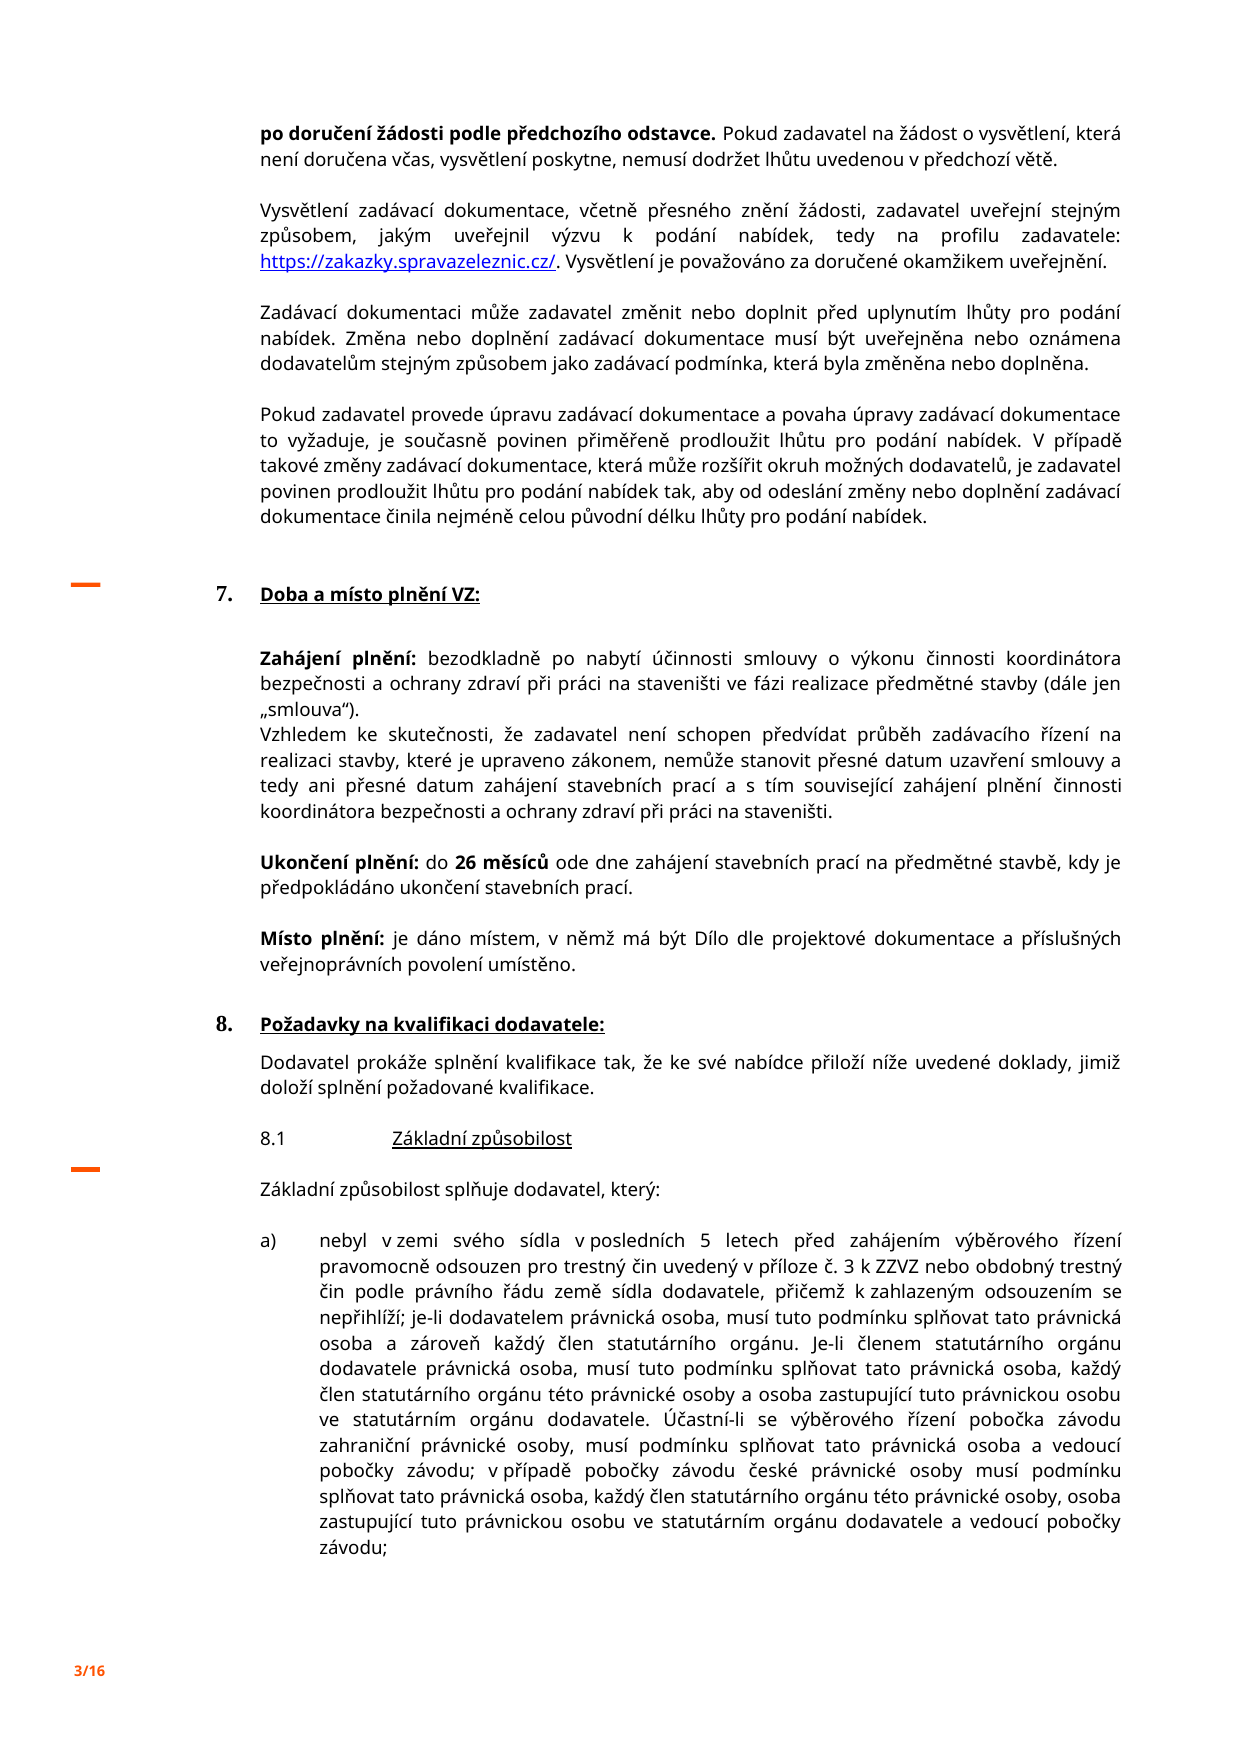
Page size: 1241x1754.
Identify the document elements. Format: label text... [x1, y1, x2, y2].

text Ukončení plnění: do 26 měsíců ode dne zahájení stavebních prací na předmětné stavbě, kdy je předpokládáno ukončení stavebních prací. [260, 849, 1122, 900]
list Základní způsobilost [260, 1126, 1122, 1151]
list Požadavky na kvalifikaci dodavatele: [216, 1010, 1122, 1037]
text Dodavatel prokáže splnění kvalifikace tak, že ke své nabídce přiloží níže uvedené doklady, jimiž doloží splnění požadované kvalifikace. [260, 1049, 1122, 1100]
text Základní způsobilost splňuje dodavatel, který: [216, 1177, 1122, 1202]
text Pokud zadavatel provede úpravu zadávací dokumentace a povaha úpravy zadávací dokumentace to vyžaduje, je současně povinen přiměřeně prodloužit lhůtu pro podání nabídek. V případě takové změny zadávací dokumentace, která může rozšířit okruh možných dodavatelů, je zadavatel povinen prodloužit lhůtu pro podání nabídek tak, aby od odeslání změny nebo doplnění zadávací dokumentace činila nejméně celou původní délku lhůty pro podání nabídek. [260, 401, 1122, 529]
text a) nebyl v zemi svého sídla v posledních 5 letech před zahájením výběrového řízení pravomocně odsouzen pro trestný čin uvedený v příloze č. 3 k ZZVZ nebo obdobný trestný čin podle právního řádu země sídla dodavatele, přičemž k zahlazeným odsouzením se nepřihlíží; je-li dodavatelem právnická osoba, musí tuto podmínku splňovat tato právnická osoba a zároveň každý člen statutárního orgánu. Je-li členem statutárního orgánu dodavatele právnická osoba, musí tuto podmínku splňovat tato právnická osoba, každý člen statutárního orgánu této právnické osoby a osoba zastupující tuto právnickou osobu ve statutárním orgánu dodavatele. Účastní-li se výběrového řízení pobočka závodu zahraniční právnické osoby, musí podmínku splňovat tato právnická osoba a vedoucí pobočky závodu; v případě pobočky závodu české právnické osoby musí podmínku splňovat tato právnická osoba, každý člen statutárního orgánu této právnické osoby, osoba zastupující tuto právnickou osobu ve statutárním orgánu dodavatele a vedoucí pobočky závodu; [260, 1228, 1122, 1559]
text Zadávací dokumentaci může zadavatel změnit nebo doplnit před uplynutím lhůty pro podání nabídek. Změna nebo doplnění zadávací dokumentace musí být uveřejněna nebo oznámena dodavatelům stejným způsobem jako zadávací podmínka, která byla změněna nebo doplněna. [260, 299, 1122, 376]
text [260, 121, 1122, 172]
text Zahájení plnění: bezodkladně po nabytí účinnosti smlouvy o výkonu činnosti koordinátora bezpečnosti a ochrany zdraví při práci na staveništi ve fázi realizace předmětné stavby (dále jen „smlouva“). [260, 645, 1122, 721]
text Vysvětlení zadávací dokumentace, včetně přesného znění žádosti, zadavatel uveřejní stejným způsobem, jakým uveřejnil výzvu k podání nabídek, tedy na profilu zadavatele: https://zakazky.spravazeleznic.cz/. Vysvětlení je považováno za doručené okamžikem uveřejnění. [260, 197, 1122, 274]
text Vzhledem ke skutečnosti, že zadavatel není schopen předvídat průběh zadávacího řízení na realizaci stavby, které je upraveno zákonem, nemůže stanovit přesné datum uzavření smlouvy a tedy ani přesné datum zahájení stavebních prací a s tím související zahájení plnění činnosti koordinátora bezpečnosti a ochrany zdraví při práci na staveništi. [260, 721, 1122, 823]
text Místo plnění: je dáno místem, v němž má být Dílo dle projektové dokumentace a příslušných veřejnoprávních povolení umístěno. [260, 926, 1122, 977]
list Doba a místo plnění VZ: [216, 580, 1122, 607]
